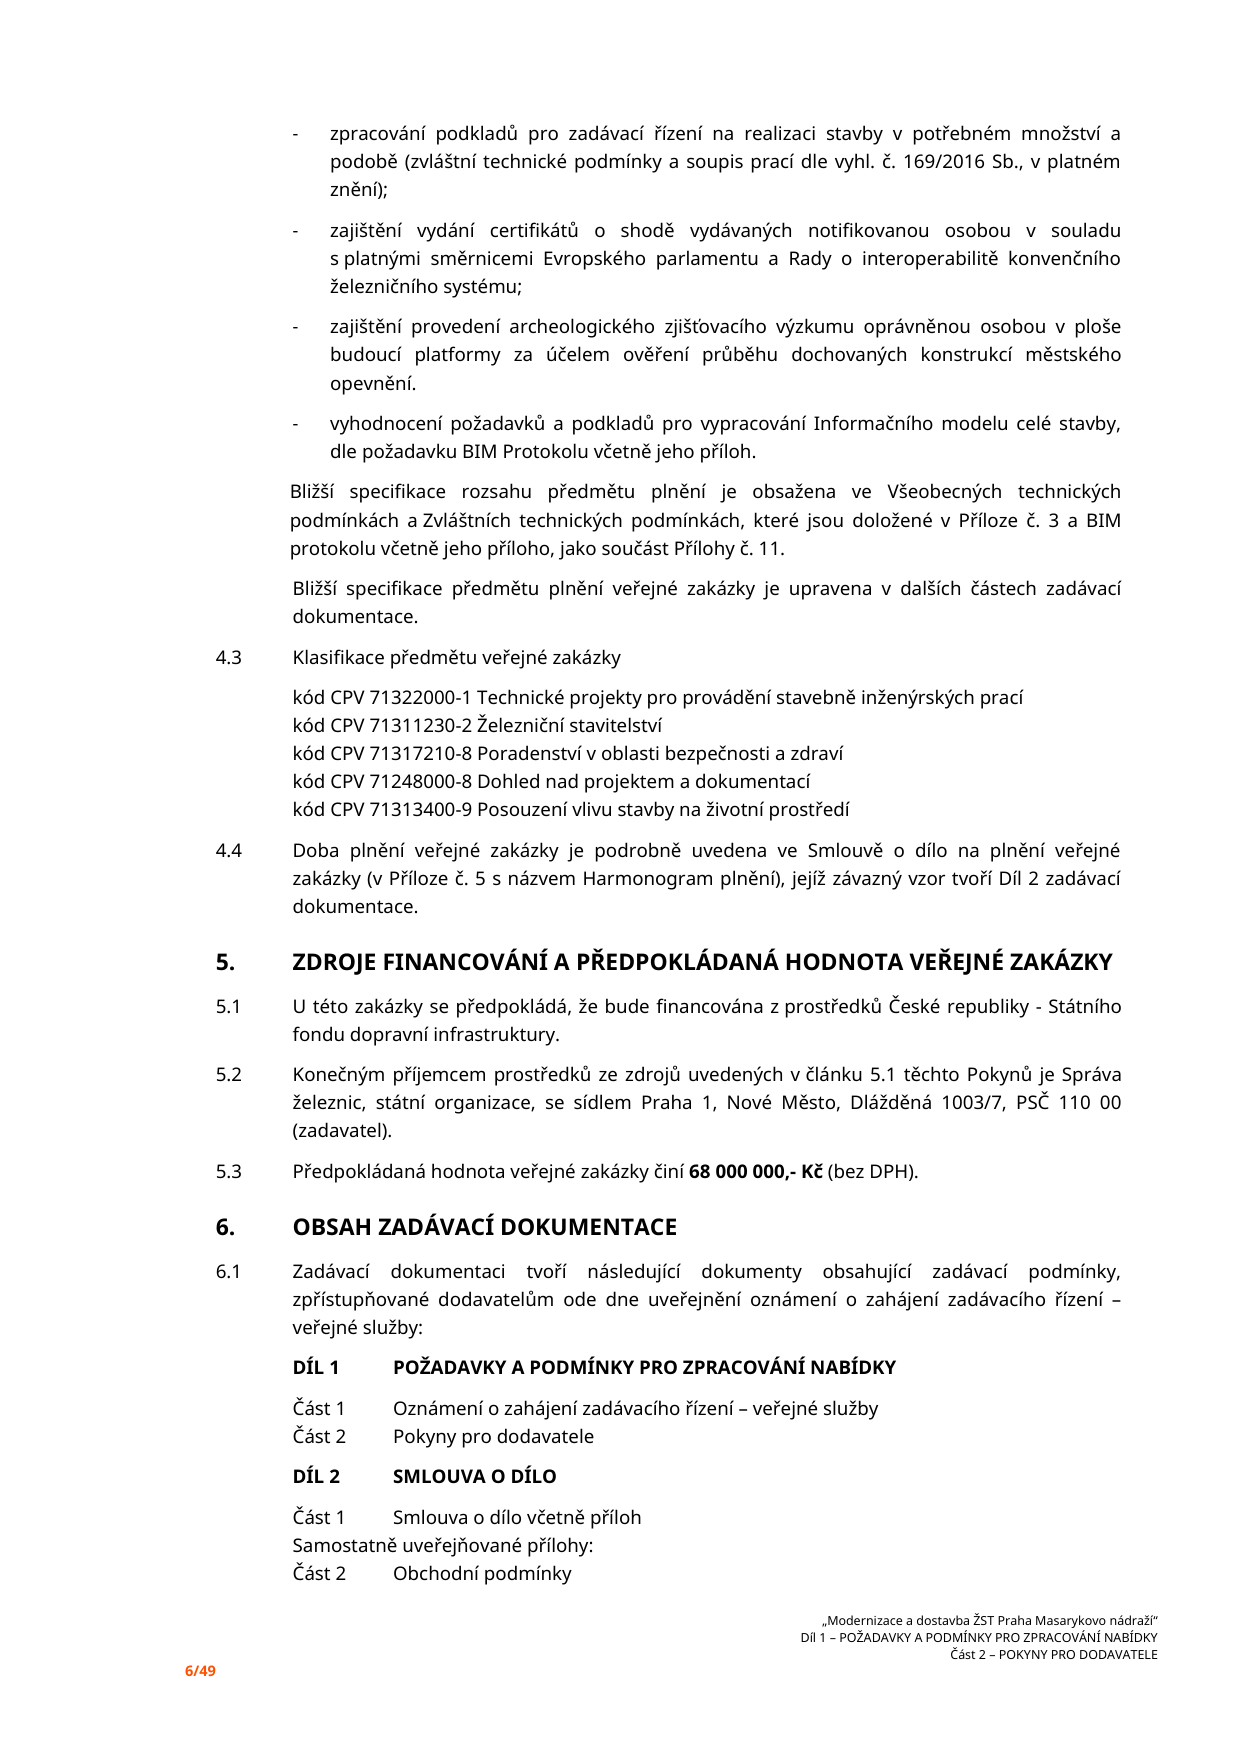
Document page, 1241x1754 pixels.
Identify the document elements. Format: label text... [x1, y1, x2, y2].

text Část 2 Pokyny pro dodavatele [292, 1423, 1122, 1449]
list kód CPV 71248000-8 Dohled nad projektem a dokumentací [292, 768, 1122, 794]
text ZDROJE FINANCOVÁNÍ a PŘEDPOKLÁDANÁ HODNOTA VEŘEJNÉ ZAKÁZKY [216, 946, 1122, 977]
text Doba plnění veřejné zakázky je podrobně uvedena ve Smlouvě o dílo na plnění veřejné zakázky (v Příloze č. 5 s názvem Harmonogram plnění), jejíž závazný vzor tvoří Díl 2 zadávací dokumentace. [216, 837, 1122, 919]
text DÍL 2 SMLOUVA O DÍLO [292, 1464, 1122, 1489]
text Předpokládaná hodnota veřejné zakázky činí 68 000 000,- Kč (bez DPH). [216, 1158, 1122, 1184]
text Část 1 Oznámení o zahájení zadávacího řízení – veřejné služby [292, 1395, 1122, 1421]
text Zadávací dokumentaci tvoří následující dokumenty obsahující zadávací podmínky, zpřístupňované dodavatelům ode dne uveřejnění oznámení o zahájení zadávacího řízení – veřejné služby: [216, 1258, 1122, 1339]
list vyhodnocení požadavků a podkladů pro vypracování Informačního modelu celé stavby, dle požadavku BIM Protokolu včetně jeho příloh. [292, 410, 1122, 464]
text U této zakázky se předpokládá, že bude financována z prostředků České republiky - Státního fondu dopravní infrastruktury. [216, 993, 1122, 1047]
list zpracování podkladů pro zadávací řízení na realizaci stavby v potřebném množství a podobě (zvláštní technické podmínky a soupis prací dle vyhl. č. 169/2016 Sb., v platném znění); [292, 121, 1122, 202]
text Klasifikace předmětu veřejné zakázky [216, 644, 1122, 669]
list kód CPV 71311230-2 Železniční stavitelství [292, 712, 1122, 738]
list zajištění vydání certifikátů o shodě vydávaných notifikovanou osobou v souladu s platnými směrnicemi Evropského parlamentu a Rady o interoperabilitě konvenčního železničního systému; [292, 217, 1122, 299]
text Konečným příjemcem prostředků ze zdrojů uvedených v článku 5.1 těchto Pokynů je Správa železnic, státní organizace, se sídlem Praha 1, Nové Město, Dlážděná 1003/7, PSČ 110 00 (zadavatel). [216, 1062, 1122, 1143]
list Bližší specifikace rozsahu předmětu plnění je obsažena ve Všeobecných technických podmínkách a Zvláštních technických podmínkách, které jsou doložené v Příloze č. 3 a BIM protokolu včetně jeho příloho, jako součást Přílohy č. 11. [289, 479, 1122, 560]
text OBSAH ZADÁVACÍ DOKUMENTACE [216, 1211, 1122, 1242]
list zajištění provedení archeologického zjišťovacího výzkumu oprávněnou osobou v ploše budoucí platformy za účelem ověření průběhu dochovaných konstrukcí městského opevnění. [292, 314, 1122, 395]
list kód CPV 71317210-8 Poradenství v oblasti bezpečnosti a zdraví [292, 741, 1122, 766]
list kód CPV 71322000-1 Technické projekty pro provádění stavebně inženýrských prací [292, 684, 1122, 710]
list kód CPV 71313400-9 Posouzení vlivu stavby na životní prostředí [292, 797, 1122, 822]
list Bližší specifikace předmětu plnění veřejné zakázky je upravena v dalších částech zadávací dokumentace. [292, 575, 1122, 629]
text Část 1 Smlouva o dílo včetně příloh [292, 1504, 1122, 1530]
text DÍL 1 POŽADAVKY A PODMÍNKY PRO ZPRACOVÁNÍ NABÍDKY [292, 1354, 1122, 1380]
list Samostatně uveřejňované přílohy: [292, 1532, 1122, 1558]
text Část 2 Obchodní podmínky [292, 1560, 1122, 1586]
